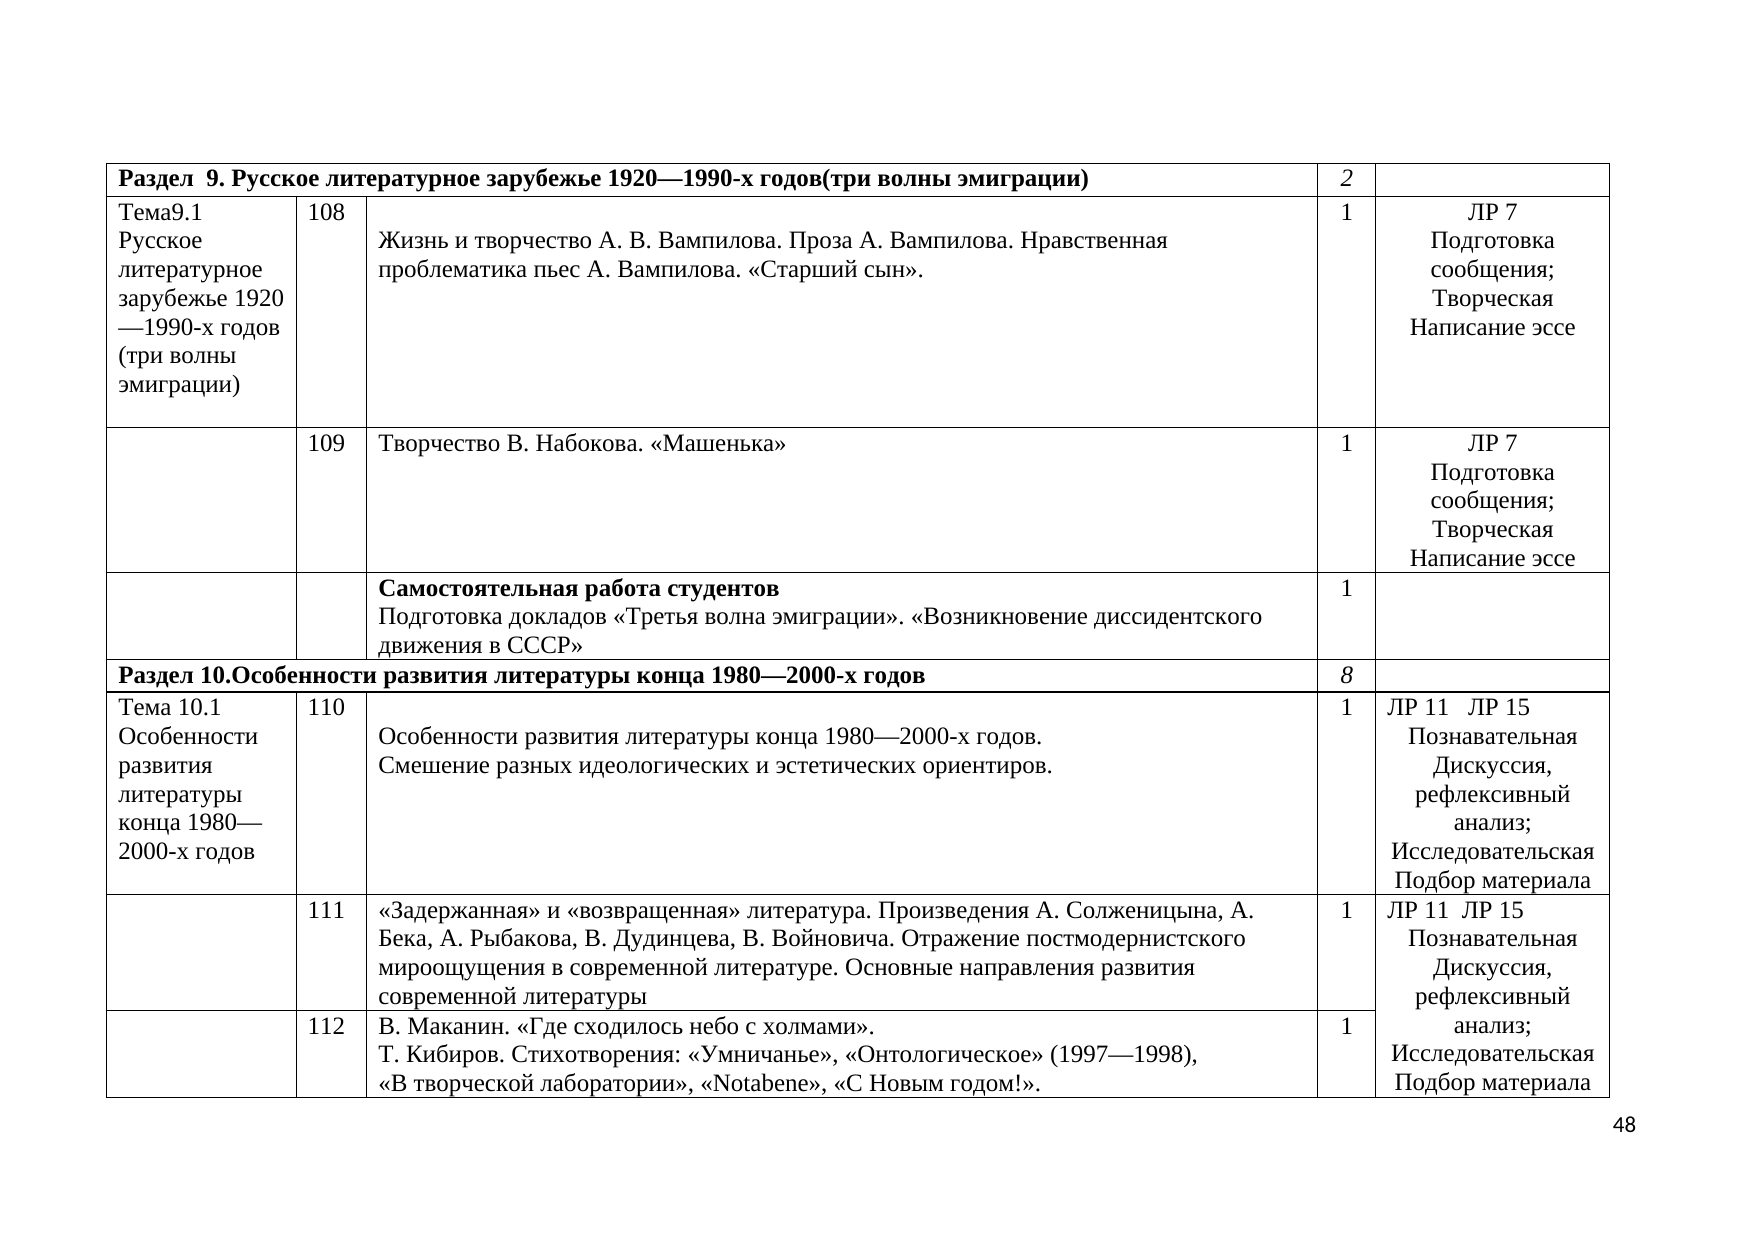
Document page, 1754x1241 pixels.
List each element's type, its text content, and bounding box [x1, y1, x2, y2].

table_cell 1 [1318, 1011, 1375, 1097]
table_cell Творчество В. Набокова. «Машенька» [367, 428, 1317, 572]
table_cell 112 [297, 1011, 366, 1097]
table_cell [1376, 660, 1609, 691]
table_cell 1 [1318, 693, 1375, 894]
table_cell В. Маканин. «Где сходилось небо с холмами». Т. Кибиров. Стихотворения: «Умничанье», «Онтологическое» (1997—1998), «В творческой лаборатории», «Notabene», «С Новым годом!». [367, 1011, 1317, 1097]
table_cell Особенности развития литературы конца 1980—2000-х годов. Смешение разных идеологических и эстетических ориентиров. [367, 693, 1317, 894]
table_cell [107, 895, 296, 1010]
table_cell 1 [1318, 197, 1375, 427]
table_cell Раздел 10.Особенности развития литературы конца 1980—2000-х годов [107, 660, 1317, 691]
table_cell 110 [297, 693, 366, 894]
table_cell Жизнь и творчество А. В. Вампилова. Проза А. Вампилова. Нравственная проблематика пьес А. Вампилова. «Старший сын». [367, 197, 1317, 427]
table_cell 1 [1318, 895, 1375, 1010]
table_cell 108 [297, 197, 366, 427]
table_cell 1 [1318, 573, 1375, 659]
table_cell [107, 1011, 296, 1097]
table_cell Самостоятельная работа студентов Подготовка докладов «Третья волна эмиграции». «Возникновение диссидентского движения в СССР» [367, 573, 1317, 659]
table_cell [107, 573, 296, 659]
table_cell [1376, 164, 1609, 196]
table_cell 1 [1318, 428, 1375, 572]
table_cell 8 [1318, 660, 1375, 691]
table_cell 109 [297, 428, 366, 572]
table_cell [107, 428, 296, 572]
table_cell [297, 573, 366, 659]
table_cell ЛР 11 ЛР 15 Познавательная Дискуссия, рефлексивный анализ; Исследовательская Подбор материала [1376, 895, 1609, 1097]
table_cell ЛР 7 Подготовка сообщения; Творческая Написание эссе [1376, 197, 1609, 427]
table_cell «Задержанная» и «возвращенная» литература. Произведения А. Солженицына, А. Бека, А. Рыбакова, В. Дудинцева, В. Войновича. Отражение постмодернистского мироощущения в современной литературе. Основные направления развития современной литературы [367, 895, 1317, 1010]
table_cell 2 [1318, 164, 1375, 196]
table_cell 111 [297, 895, 366, 1010]
table_cell [1376, 573, 1609, 659]
table_cell Раздел 9. Русское литературное зарубежье 1920—1990-х годов(три волны эмиграции) [107, 164, 1317, 196]
table_cell ЛР 7 Подготовка сообщения; Творческая Написание эссе [1376, 428, 1609, 572]
table_cell ЛР 11 ЛР 15 Познавательная Дискуссия, рефлексивный анализ; Исследовательская Подбор материала [1376, 693, 1609, 894]
table_cell Тема 10.1 Особенности развития литературы конца 1980—2000-х годов [107, 693, 296, 894]
table_cell Тема9.1 Русское литературное зарубежье 1920—1990-х годов (три волны эмиграции) [107, 197, 296, 427]
